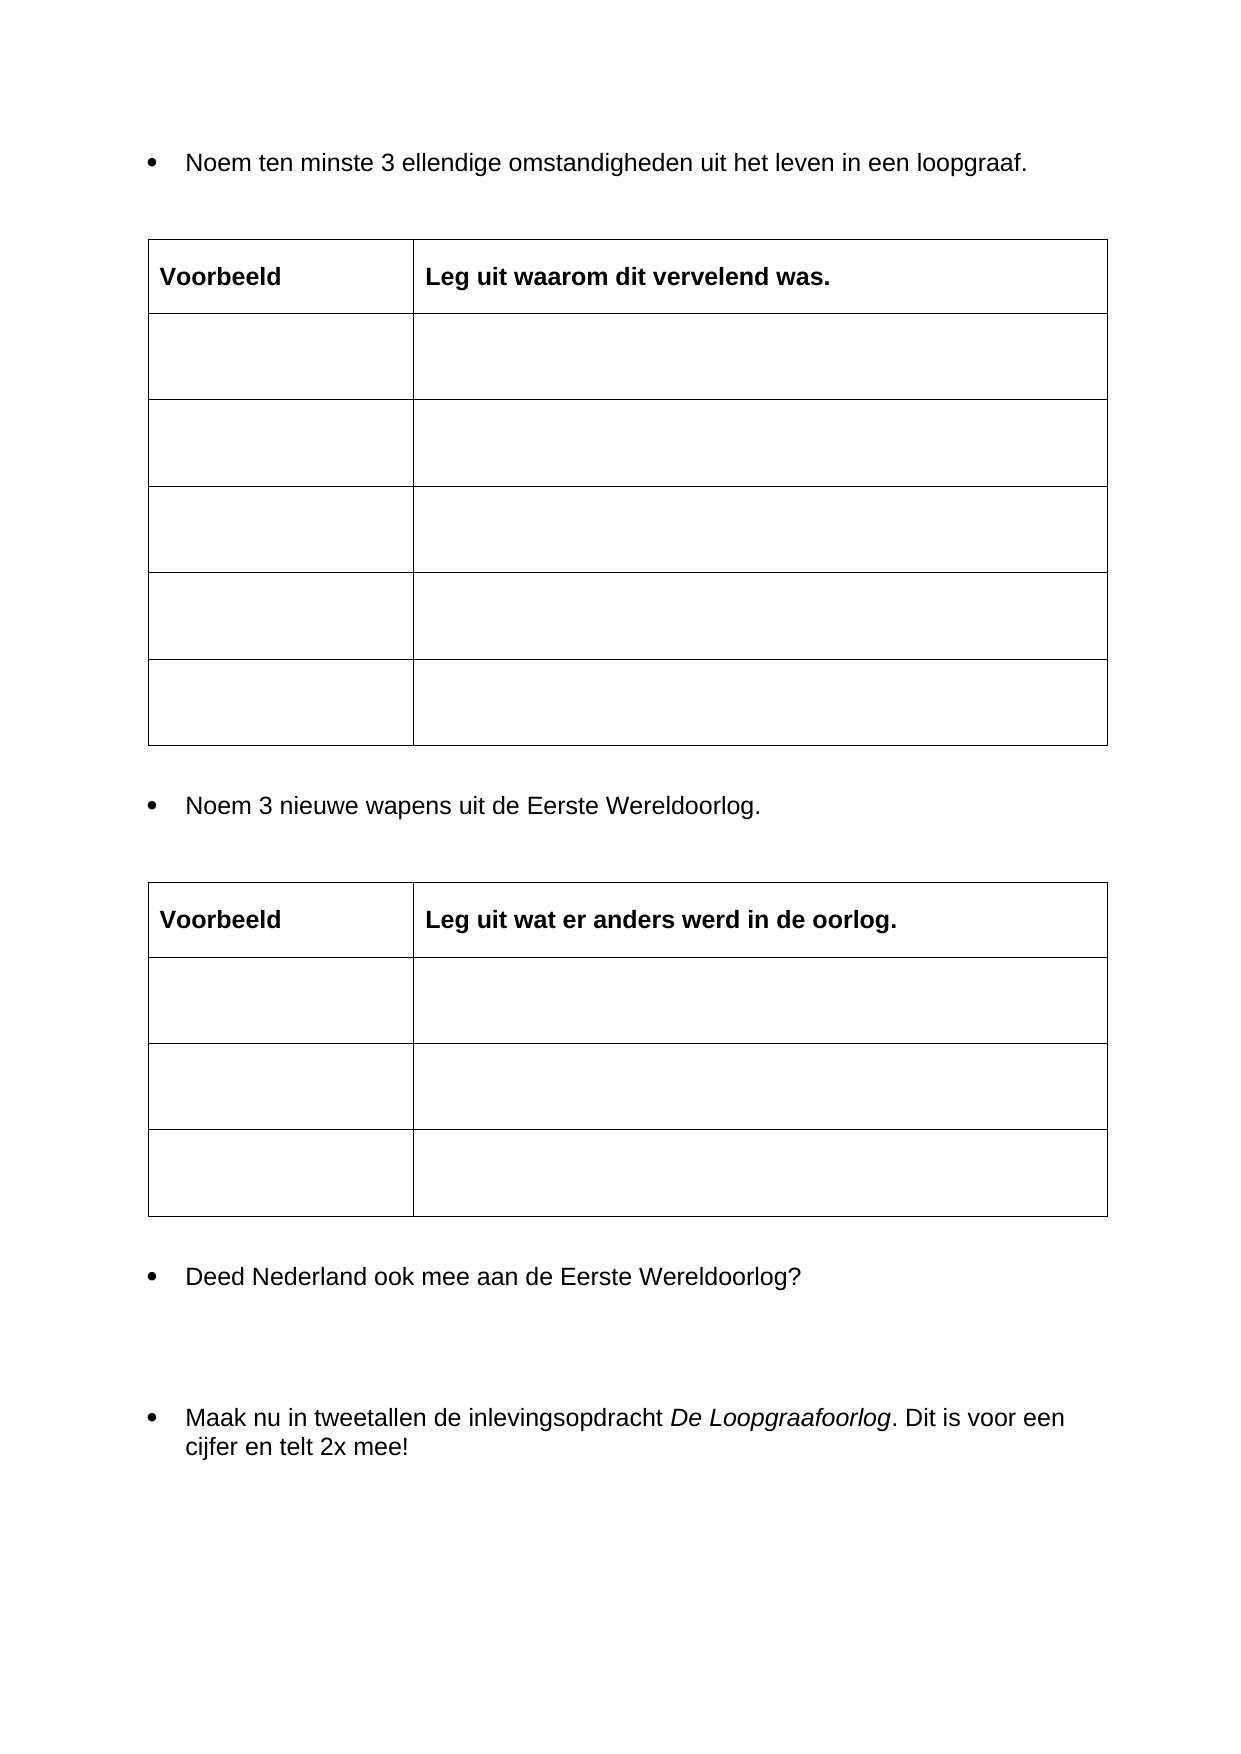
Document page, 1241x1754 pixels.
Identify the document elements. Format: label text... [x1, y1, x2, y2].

table_cell [414, 400, 1107, 486]
list Deed Nederland ook mee aan de Eerste Wereldoorlog? [148, 1262, 1093, 1291]
table_cell [149, 487, 413, 572]
table_cell [149, 1130, 413, 1216]
table_header Voorbeeld [149, 240, 413, 313]
list Maak nu in tweetallen de inlevingsopdracht De Loopgraafoorlog. Dit is voor een cijfer en telt 2x mee! [148, 1403, 1093, 1461]
table_cell [414, 314, 1107, 399]
table_cell [149, 314, 413, 399]
table_header Leg uit waarom dit vervelend was. [414, 240, 1107, 313]
table_cell [414, 573, 1107, 658]
table_cell [149, 958, 413, 1043]
table_cell [414, 958, 1107, 1043]
table_header Voorbeeld [149, 883, 413, 957]
table_cell [414, 487, 1107, 572]
table_cell [414, 1130, 1107, 1216]
table_cell [149, 1044, 413, 1129]
table_cell [414, 660, 1107, 745]
table_cell [414, 1044, 1107, 1129]
list Noem ten minste 3 ellendige omstandigheden uit het leven in een loopgraaf. [148, 148, 1093, 176]
table_cell [149, 660, 413, 745]
table_header Leg uit wat er anders werd in de oorlog. [414, 883, 1107, 957]
table_cell [149, 400, 413, 486]
table_cell [149, 573, 413, 658]
list Noem 3 nieuwe wapens uit de Eerste Wereldoorlog. [148, 791, 1093, 820]
